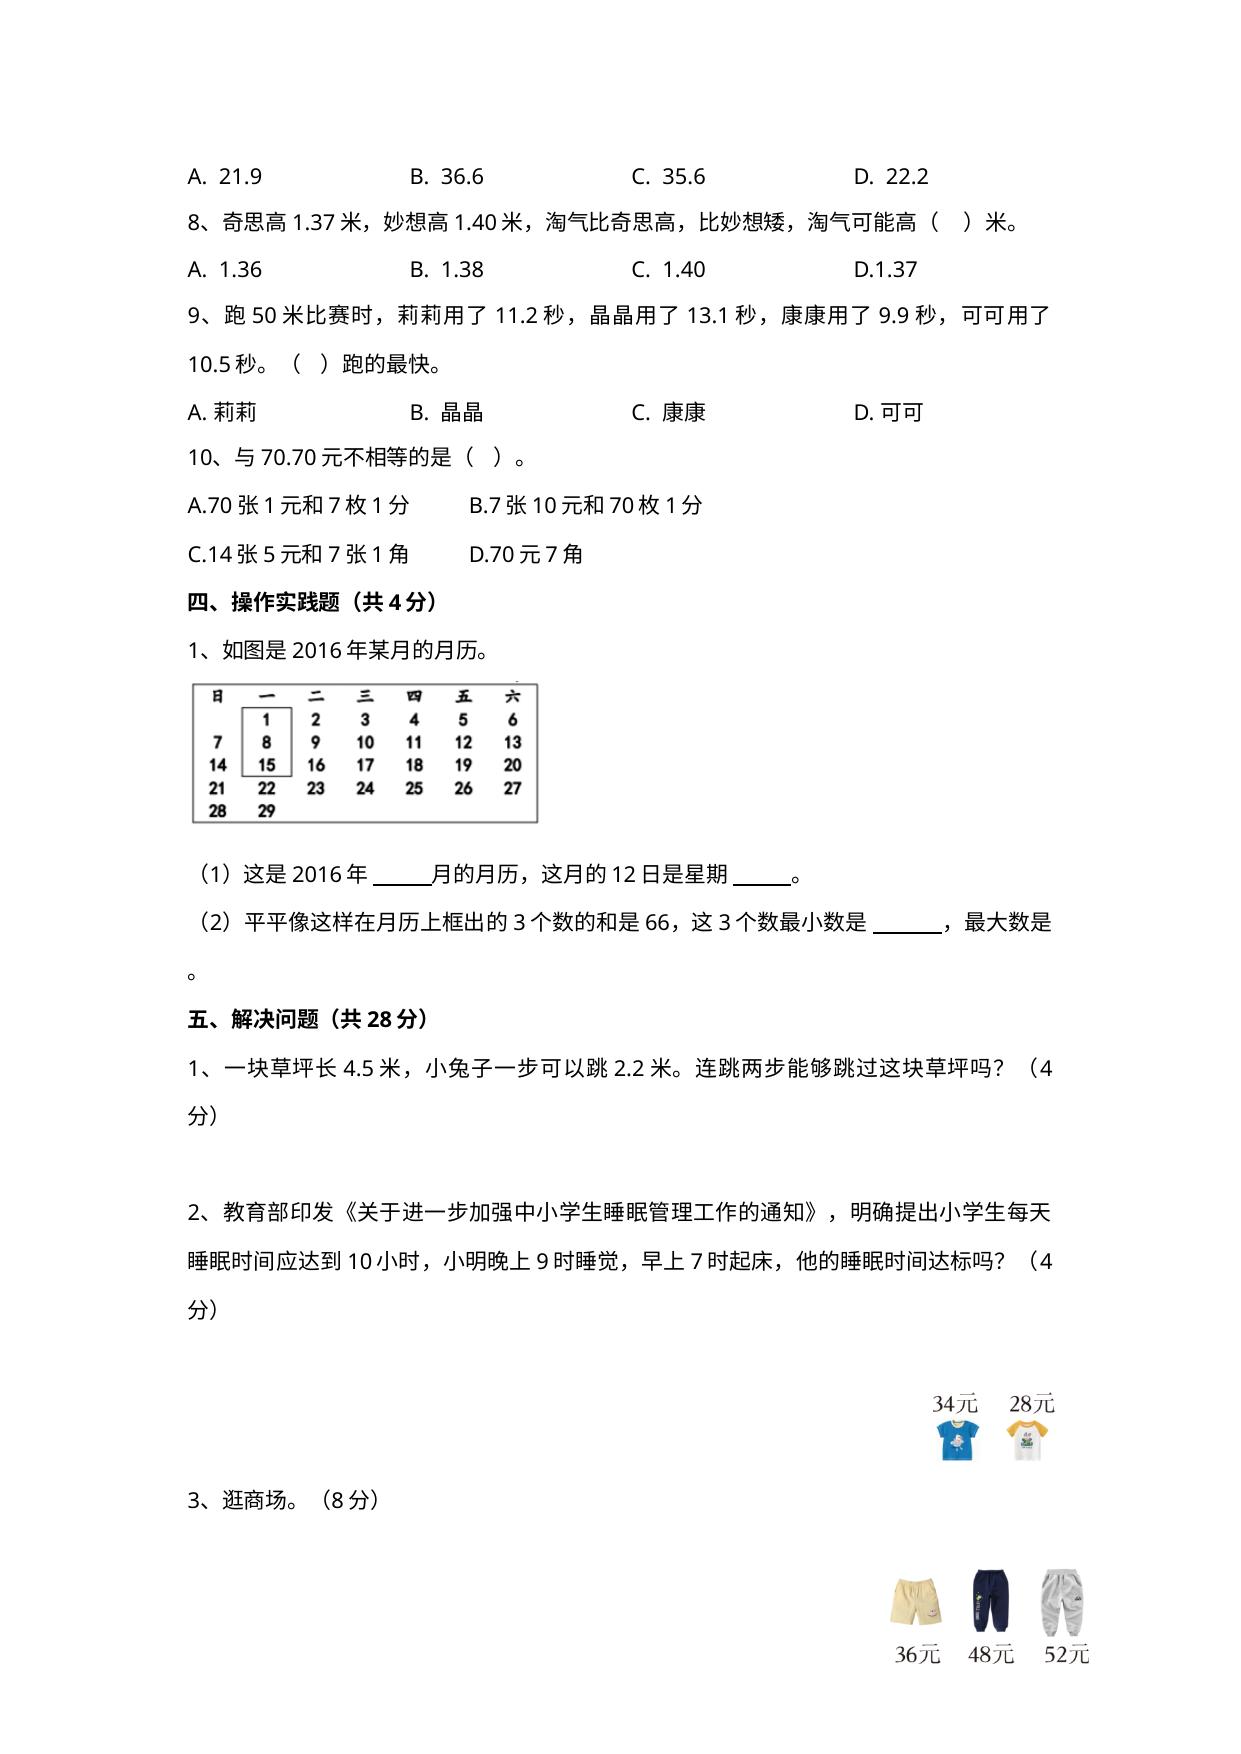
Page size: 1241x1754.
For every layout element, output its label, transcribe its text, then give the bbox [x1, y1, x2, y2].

table_header A. 莉莉 [176, 395, 398, 440]
text 五、解决问题（共28分） [187, 1002, 1053, 1034]
list 操作实践题（共4分） [187, 585, 1053, 617]
table_header B. 晶晶 [398, 395, 620, 440]
table_header B. 1.38 [398, 253, 620, 298]
text 8、奇思高1.37米，妙想高1.40米，淘气比奇思高，比妙想矮，淘气可能高（ ）米。 [187, 204, 1053, 237]
table_header C. 35.6 [620, 159, 842, 204]
text 9、跑50米比赛时，莉莉用了11.2秒，晶晶用了13.1秒，康康用了9.9秒，可可用了10.5秒。（ ）跑的最快。 [187, 298, 1053, 379]
table_header 21.9 [176, 159, 398, 204]
table_header C. 1.40 [620, 253, 842, 298]
text （2）平平像这样在月历上框出的3个数的和是66，这3个数最小数是 ，最大数是 。 [187, 905, 1053, 986]
text C.14张5元和7张1角 D.70元7角 [187, 536, 1053, 569]
table_header D. 可可 [842, 395, 1064, 440]
text 1、如图是2016年某月的月历。 [187, 633, 1053, 666]
text 1、一块草坪长4.5米，小兔子一步可以跳2.2米。连跳两步能够跳过这块草坪吗？（4分） [187, 1050, 1053, 1131]
text A.70张1元和7枚1分 B.7张10元和70枚1分 [187, 488, 1053, 521]
table_header D.1.37 [842, 253, 1064, 298]
picture [888, 1392, 1089, 1662]
table_header A. 1.36 [176, 253, 398, 298]
picture [187, 681, 542, 827]
table_header C. 康康 [620, 395, 842, 440]
text 3、逛商场。（8分） [187, 1483, 888, 1515]
text （1）这是2016年 月的月历，这月的12日是星期 。 [187, 856, 1053, 889]
table_header B. 36.6 [398, 159, 620, 204]
text 10、与70.70元不相等的是（ ）。 [187, 440, 1053, 472]
table_header D. 22.2 [842, 159, 1064, 204]
text 2、教育部印发《关于进一步加强中小学生睡眠管理工作的通知》，明确提出小学生每天睡眠时间应达到10小时，小明晚上9时睡觉，早上7时起床，他的睡眠时间达标吗？（4分） [187, 1195, 1053, 1325]
